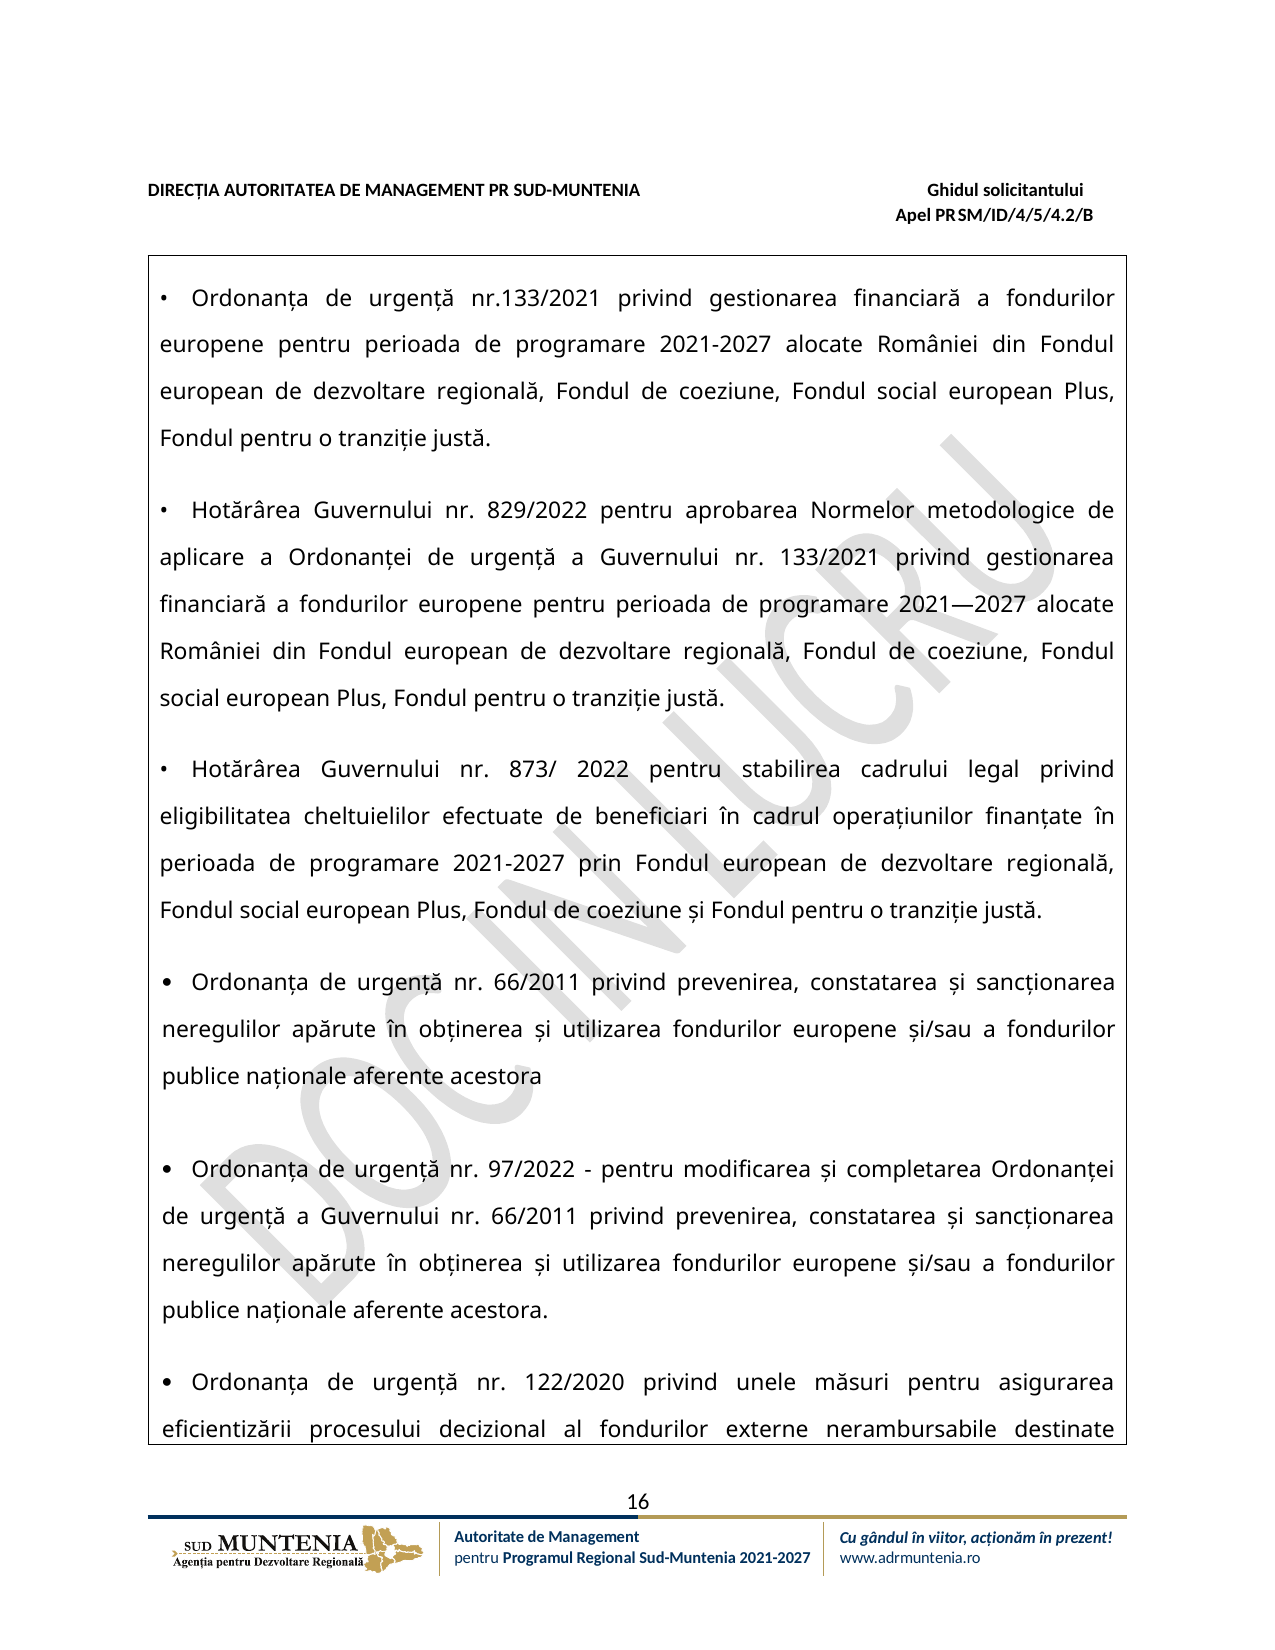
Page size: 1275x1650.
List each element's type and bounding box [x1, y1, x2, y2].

table_header [149, 256, 1126, 1444]
